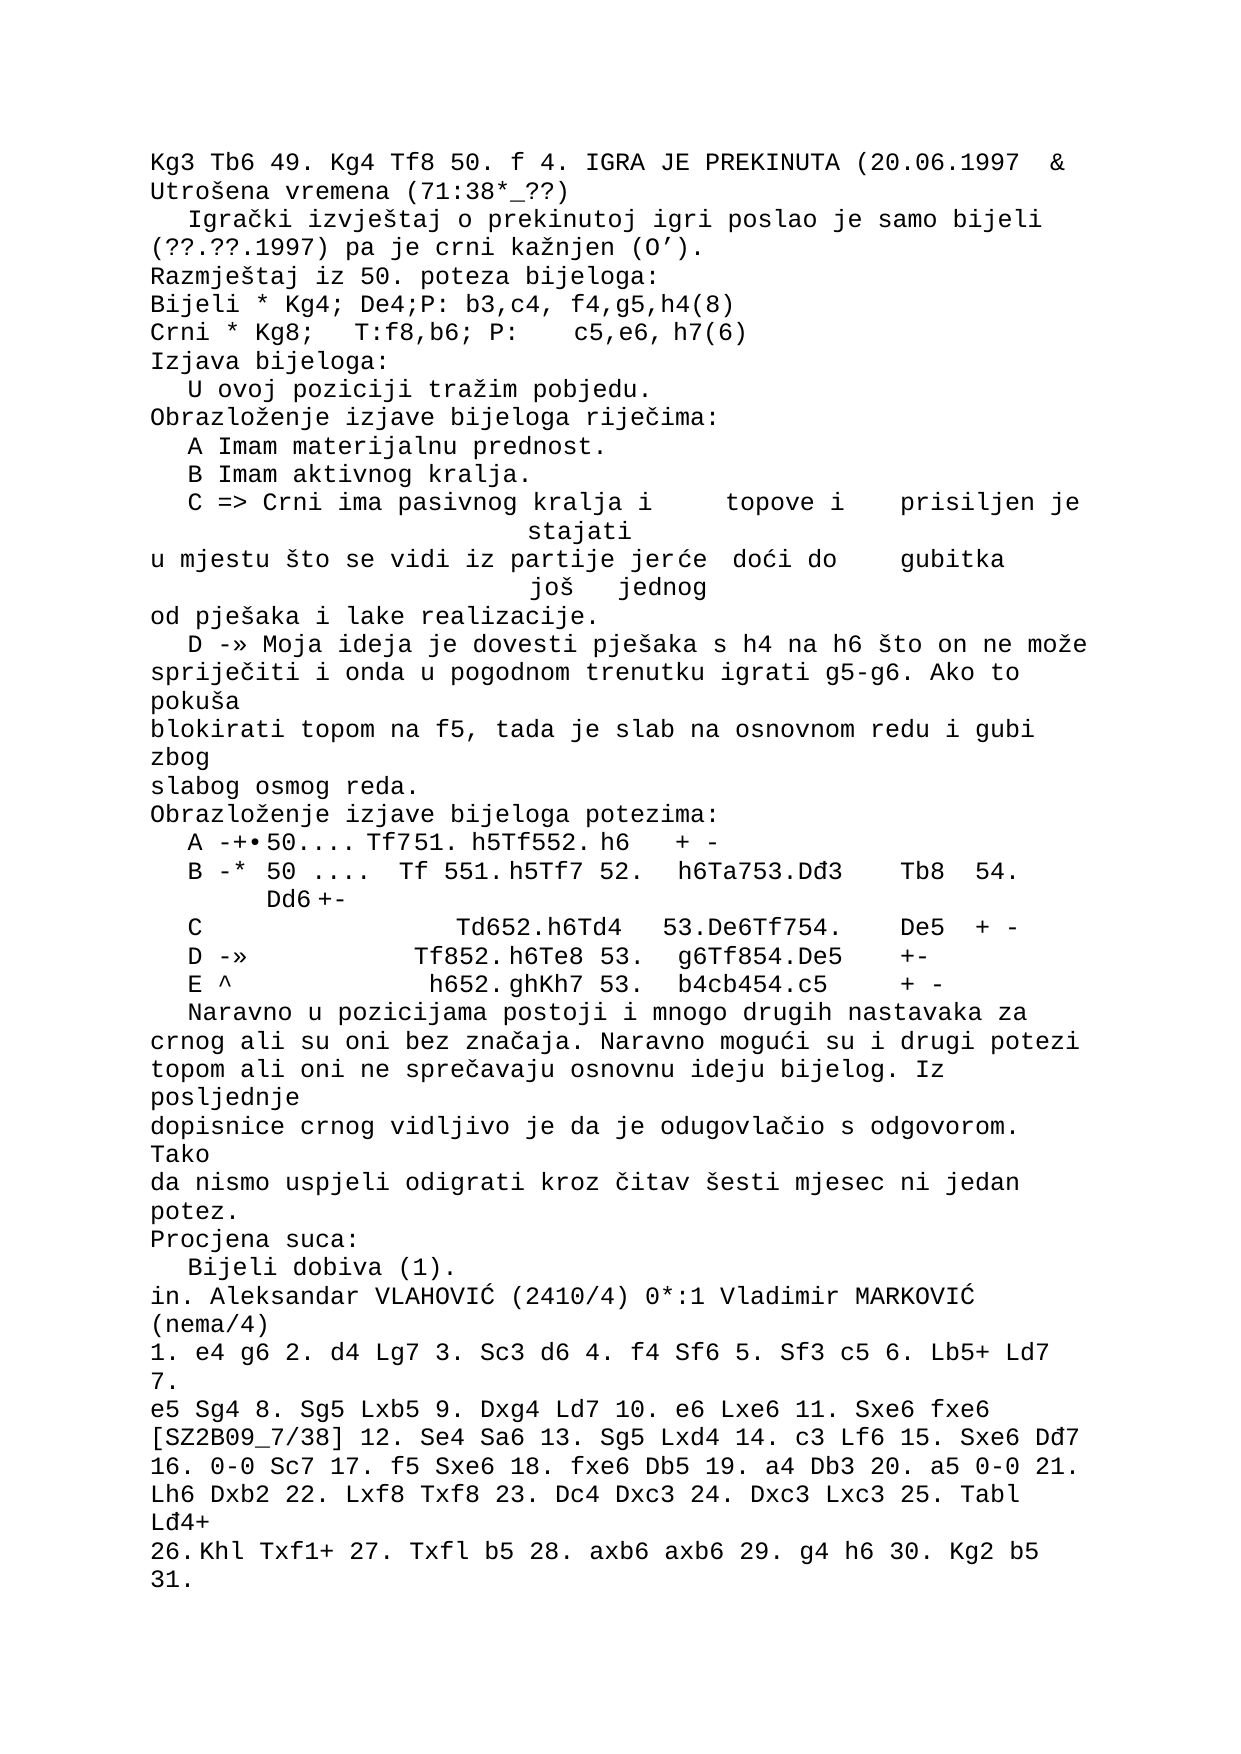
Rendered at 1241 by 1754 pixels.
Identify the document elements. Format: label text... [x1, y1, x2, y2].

text C Td6 52. h6 Td4 53. De6 Tf7 54. De5 + - [150, 915, 1090, 943]
text od pješaka i lake realizacije. [150, 603, 1090, 632]
text Naravno u pozicijama postoji i mnogo drugih nastavaka za crnog ali su oni bez značaja. Naravno mogući su i drugi potezi topom ali oni ne sprečavaju osnovnu ideju bijelog. Iz posljednje dopisnice crnog vidljivo je da je odugovlačio s odgovorom. Tako da nismo uspjeli odigrati kroz čitav šesti mjesec ni jedan potez. [150, 1000, 1090, 1227]
text D -» Tf8 52. h6 Te8 53. g6 Tf8 54. De5 +- [150, 943, 1090, 972]
text C => Crni ima pasivnog kralja i topove i prisiljen je stajati [150, 490, 1090, 547]
text U ovoj poziciji tražim pobjedu. [150, 377, 1090, 405]
text Obrazloženje izjave bijeloga potezima: [150, 802, 1090, 830]
text Izjava bijeloga: [150, 348, 1090, 377]
text B -* 50 . ... Tf 5 51. h5 Tf7 52. h6 Ta7 53. Dđ3 Tb8 54. Dd6 +- [150, 858, 1090, 915]
text B Imam aktivnog kralja. [150, 462, 1090, 490]
text D -» Moja ideja je dovesti pješaka s h4 na h6 što on ne može spriječiti i onda u pogodnom trenutku igrati g5-g6. Ako to pokuša blokirati topom na f5, tada je slab na osnovnom redu i gubi zbog slabog osmog reda. [150, 632, 1090, 802]
text u mjestu što se vidi iz partije jer će doći do gubitka još jednog [150, 547, 1090, 603]
text Razmještaj iz 50. poteza bijeloga: [150, 263, 1090, 292]
text Kg3 Tb6 49. Kg4 Tf8 50. f 4. IGRA JE PREKINUTA (20.06.1997 & [150, 150, 1090, 178]
text [SZ2B09_7/38] 12. Se4 Sa6 13. Sg5 Lxd4 14. c3 Lf6 15. Sxe6 Dđ7 16. 0-0 Sc7 17. f5 Sxe6 18. fxe6 Db5 19. a4 Db3 20. a5 0-0 21. Lh6 Dxb2 22. Lxf8 Txf8 23. Dc4 Dxc3 24. Dxc3 Lxc3 25. Tabl Lđ4+ [150, 1425, 1090, 1538]
text Bijeli * Kg4; De4; P: b3,c4, f4,g5,h4 (8) [150, 292, 1090, 320]
text E ^ h6 52. gh Kh7 53. b4 cb4 54. c5 + - [150, 972, 1090, 1000]
text Obrazloženje izjave bijeloga riječima: [150, 405, 1090, 433]
text Procjena suca: [150, 1227, 1090, 1255]
text in. Aleksandar VLAHOVIĆ (2410/4) 0*:1 Vladimir MARKOVIĆ (nema/4) 1. e4 g6 2. d4 Lg7 3. Sc3 d6 4. f4 Sf6 5. Sf3 c5 6. Lb5+ Ld7 7. e5 Sg4 8. Sg5 Lxb5 9. Dxg4 Ld7 10. e6 Lxe6 11. Sxe6 fxe6 [150, 1283, 1090, 1425]
text Crni * Kg8; T:f8,b6; P: c5,e6, h7 (6) [150, 320, 1090, 348]
text A Imam materijalnu prednost. [150, 433, 1090, 462]
text Utrošena vremena (71:38*_??) [150, 178, 1090, 207]
text A -+• 50. ... Tf7 51. h5 Tf5 52. h6 + - [150, 830, 1090, 858]
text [150, 1538, 1090, 1595]
text Bijeli dobiva (1). [150, 1255, 1090, 1283]
text Igrački izvještaj o prekinutoj igri poslao je samo bijeli (??.??.1997) pa je crni kažnjen (O’). [150, 207, 1090, 263]
